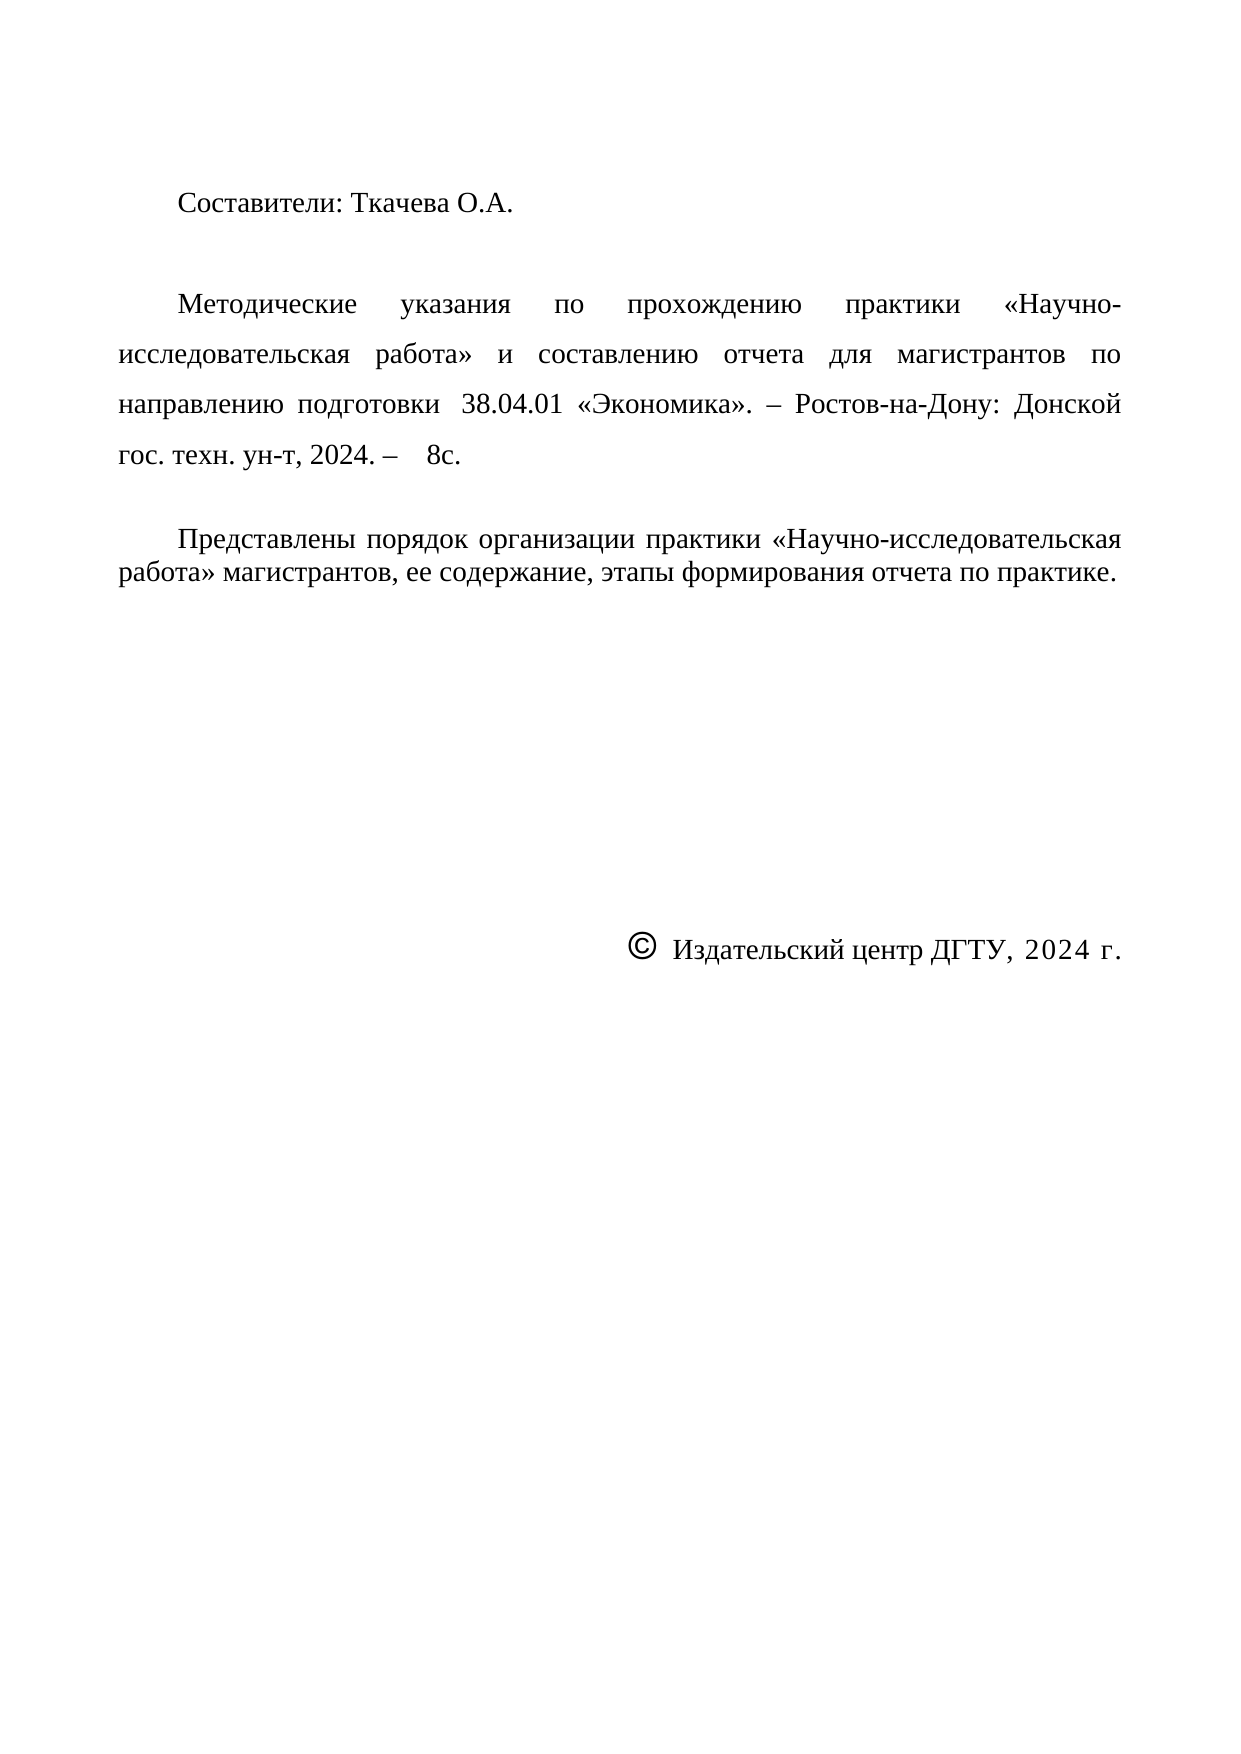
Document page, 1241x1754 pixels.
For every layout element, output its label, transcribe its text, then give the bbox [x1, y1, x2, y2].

text Представлены порядок организации практики «Научно-исследовательская работа» магистрантов, ее содержание, этапы формирования отчета по практике. [118, 521, 1122, 588]
text Составители: Ткачева О.А. [118, 185, 1122, 219]
text Издательский центр ДГТУ, 2024 г. [118, 932, 1122, 967]
text Методические указания по прохождению практики «Научно-исследовательская работа» и составлению отчета для магистрантов по направлению подготовки 38.04.01 «Экономика». – Ростов-на-Дону: Донской гос. техн. ун-т, 2024. – 8с. [118, 286, 1122, 470]
